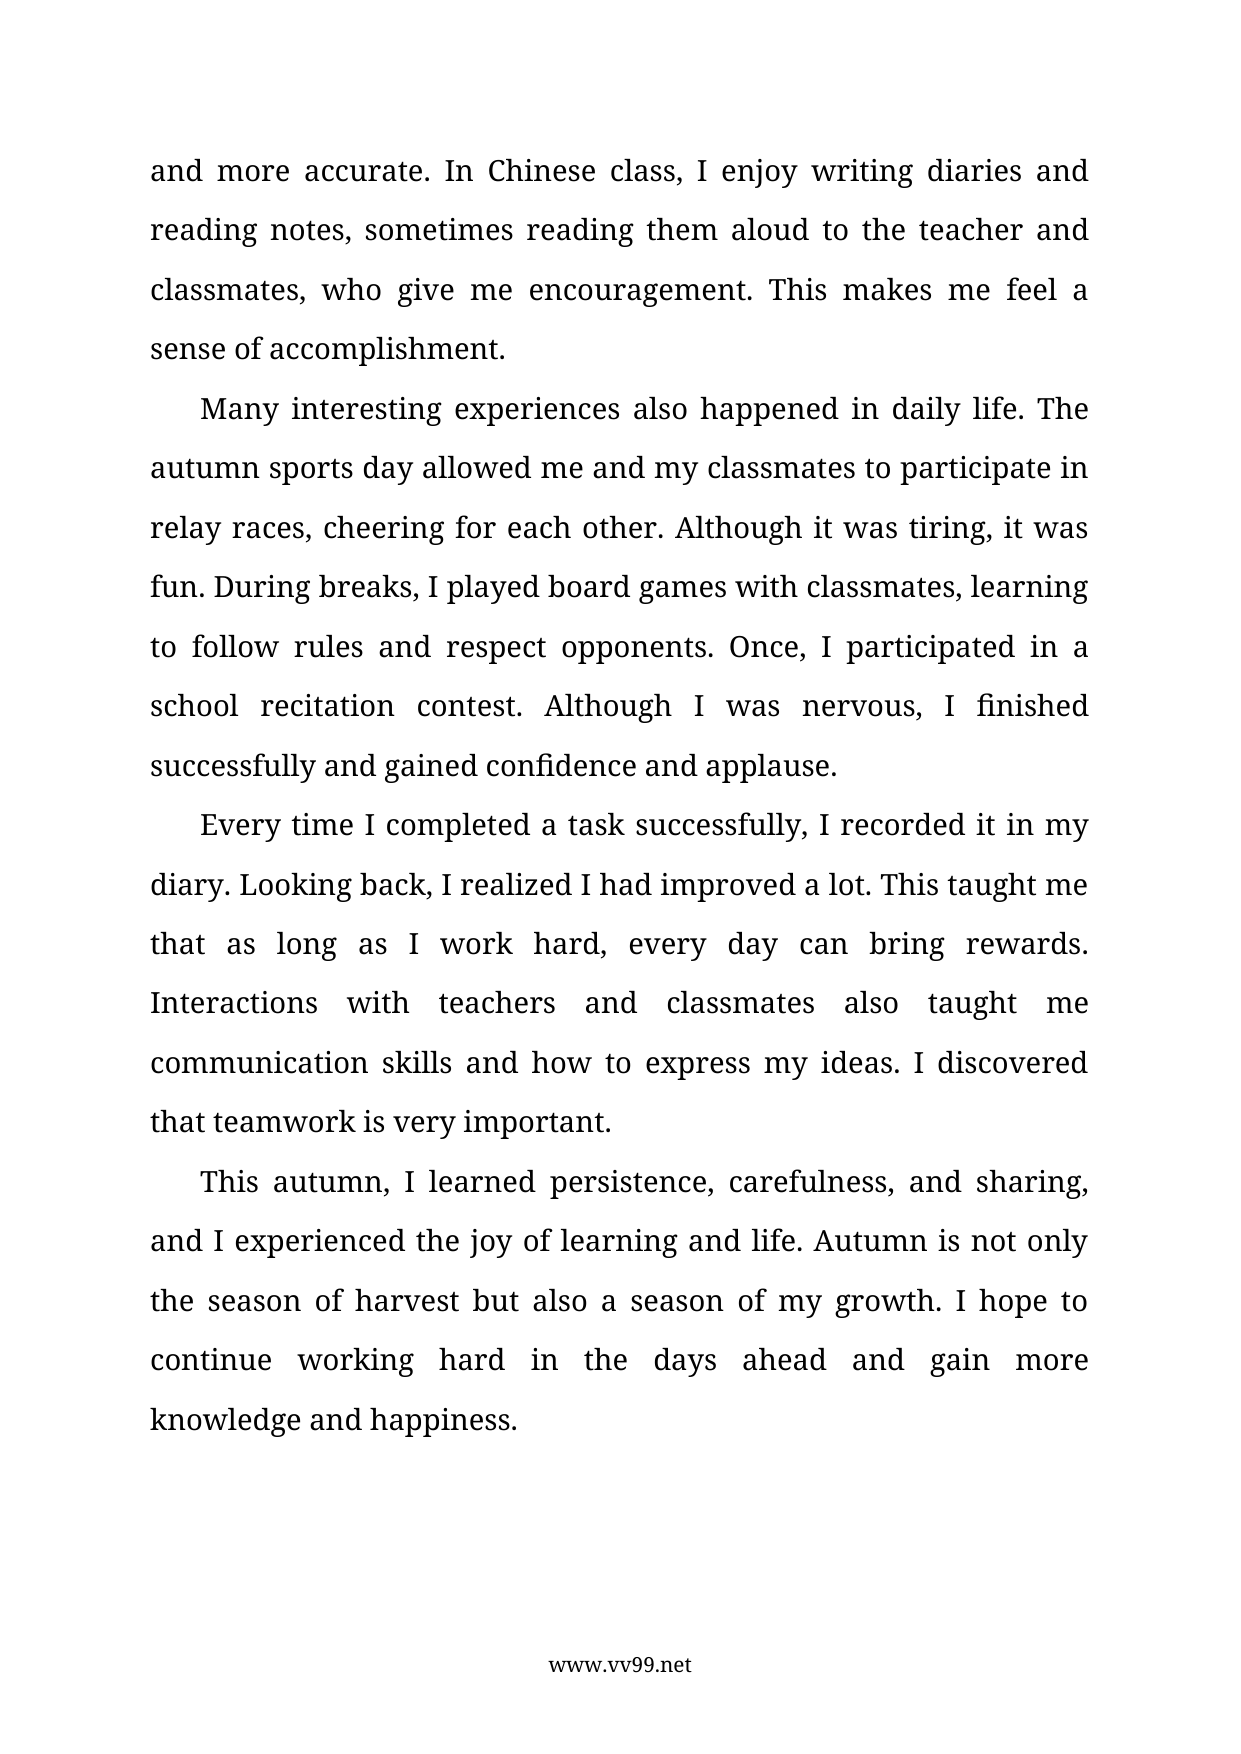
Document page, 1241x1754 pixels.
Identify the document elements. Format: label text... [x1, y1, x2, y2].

text This autumn, I learned persistence, carefulness, and sharing, and I experienced the joy of learning and life. Autumn is not only the season of harvest but also a season of my growth. I hope to continue working hard in the days ahead and gain more knowledge and happiness. [150, 1161, 1090, 1439]
text Many interesting experiences also happened in daily life. The autumn sports day allowed me and my classmates to participate in relay races, cheering for each other. Although it was tiring, it was fun. During breaks, I played board games with classmates, learning to follow rules and respect opponents. Once, I participated in a school recitation contest. Although I was nervous, I finished successfully and gained confidence and applause. [150, 388, 1090, 784]
text Every time I completed a task successfully, I recorded it in my diary. Looking back, I realized I had improved a lot. This taught me that as long as I work hard, every day can bring rewards. Interactions with teachers and classmates also taught me communication skills and how to express my ideas. I discovered that teamwork is very important. [150, 804, 1090, 1141]
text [150, 150, 1090, 368]
